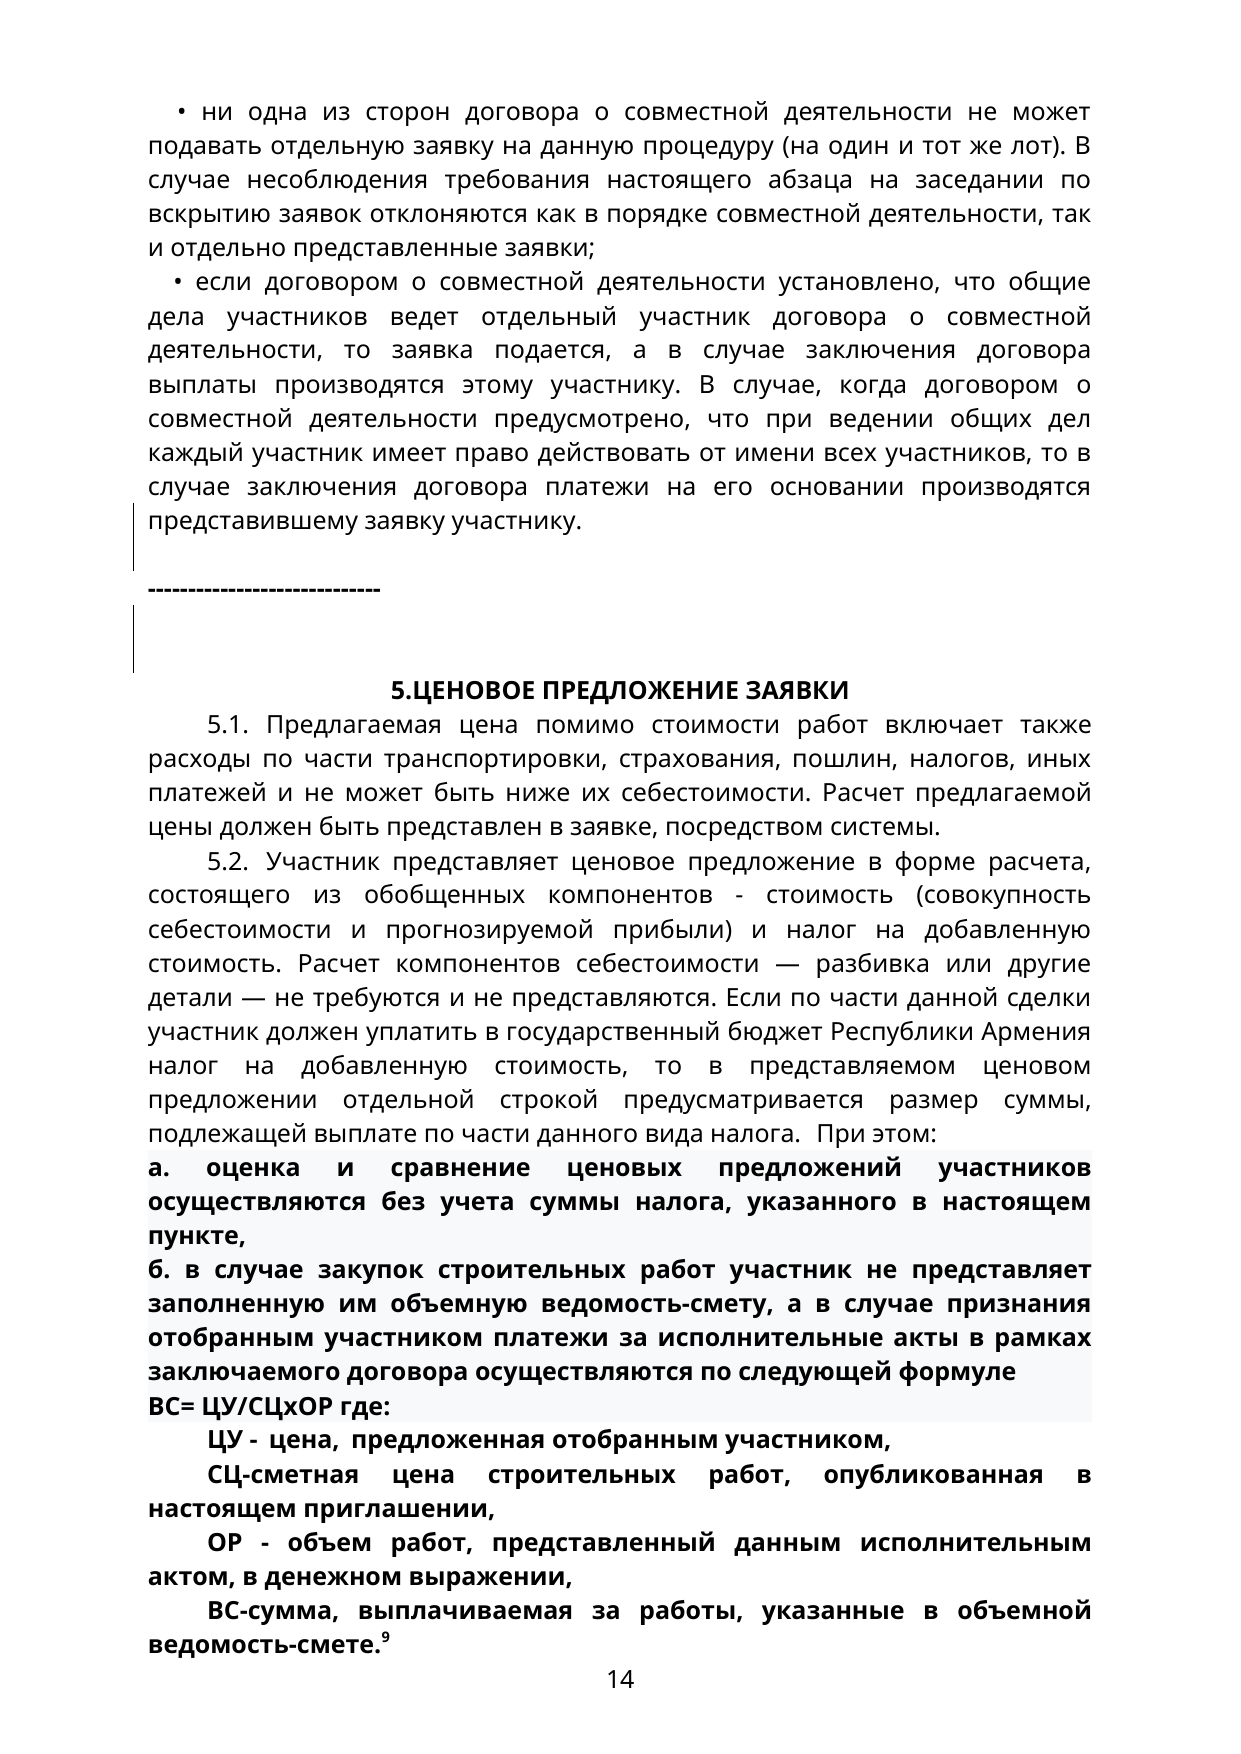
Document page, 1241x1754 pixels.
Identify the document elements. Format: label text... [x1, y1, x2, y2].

text ----------------------------- [148, 571, 1092, 605]
text 5.2. Участник представляет ценовое предложение в форме расчета, состоящего из обобщенных компонентов - стоимость (совокупность себестоимости и прогнозируемой прибыли) и налог на добавленную стоимость. Расчет компонентов себестоимости — разбивка или другие детали — не требуются и не представляются. Если по части данной сделки участник должен уплатить в государственный бюджет Республики Армения налог на добавленную стоимость, то в представляемом ценовом предложении отдельной строкой предусматривается размер суммы, подлежащей выплате по части данного вида налога. При этом: [148, 843, 1092, 1150]
text • если договором о совместной деятельности установлено, что общие дела участников ведет отдельный участник договора о совместной деятельности, то заявка подается, а в случае заключения договора выплаты производятся этому участнику. В случае, когда договором о совместной деятельности предусмотрено, что при ведении общих дел каждый участник имеет право действовать от имени всех участников, то в случае заключения договора платежи на его основании производятся представившему заявку участнику. [148, 264, 1092, 537]
text а. оценка и сравнение ценовых предложений участников осуществляются без учета суммы налога, указанного в настоящем пункте, [148, 1150, 1092, 1252]
text ЦУ - цена, предложенная отобранным участником, [148, 1422, 1092, 1456]
text ВС-сумма, выплачиваемая за работы, указанные в объемной ведомость-смете.9 [148, 1592, 1092, 1661]
text • ни одна из сторон договора о совместной деятельности не может подавать отдельную заявку на данную процедуру (на один и тот же лот). В случае несоблюдения требования настоящего абзаца на заседании по вскрытию заявок отклоняются как в порядке совместной деятельности, так и отдельно представленные заявки; [148, 94, 1092, 264]
text 5.ЦЕНОВОЕ ПРЕДЛОЖЕНИЕ ЗАЯВКИ [148, 673, 1092, 707]
text ВС= ЦУ/СЦxОР где: [148, 1388, 1092, 1422]
text 5.1. Предлагаемая цена помимо стоимости работ включает также расходы по части транспортировки, страхования, пошлин, налогов, иных платежей и не может быть ниже их себестоимости. Расчет предлагаемой цены должен быть представлен в заявке, посредством системы. [148, 707, 1092, 843]
text ОР - объем работ, представленный данным исполнительным актом, в денежном выражении, [148, 1524, 1092, 1592]
text б. в случае закупок строительных работ участник не представляет заполненную им объемную ведомость-смету, а в случае признания отобранным участником платежи за исполнительные акты в рамках заключаемого договора осуществляются по следующей формуле [148, 1252, 1092, 1388]
text СЦ-сметная цена строительных работ, опубликованная в настоящем приглашении, [148, 1456, 1092, 1524]
